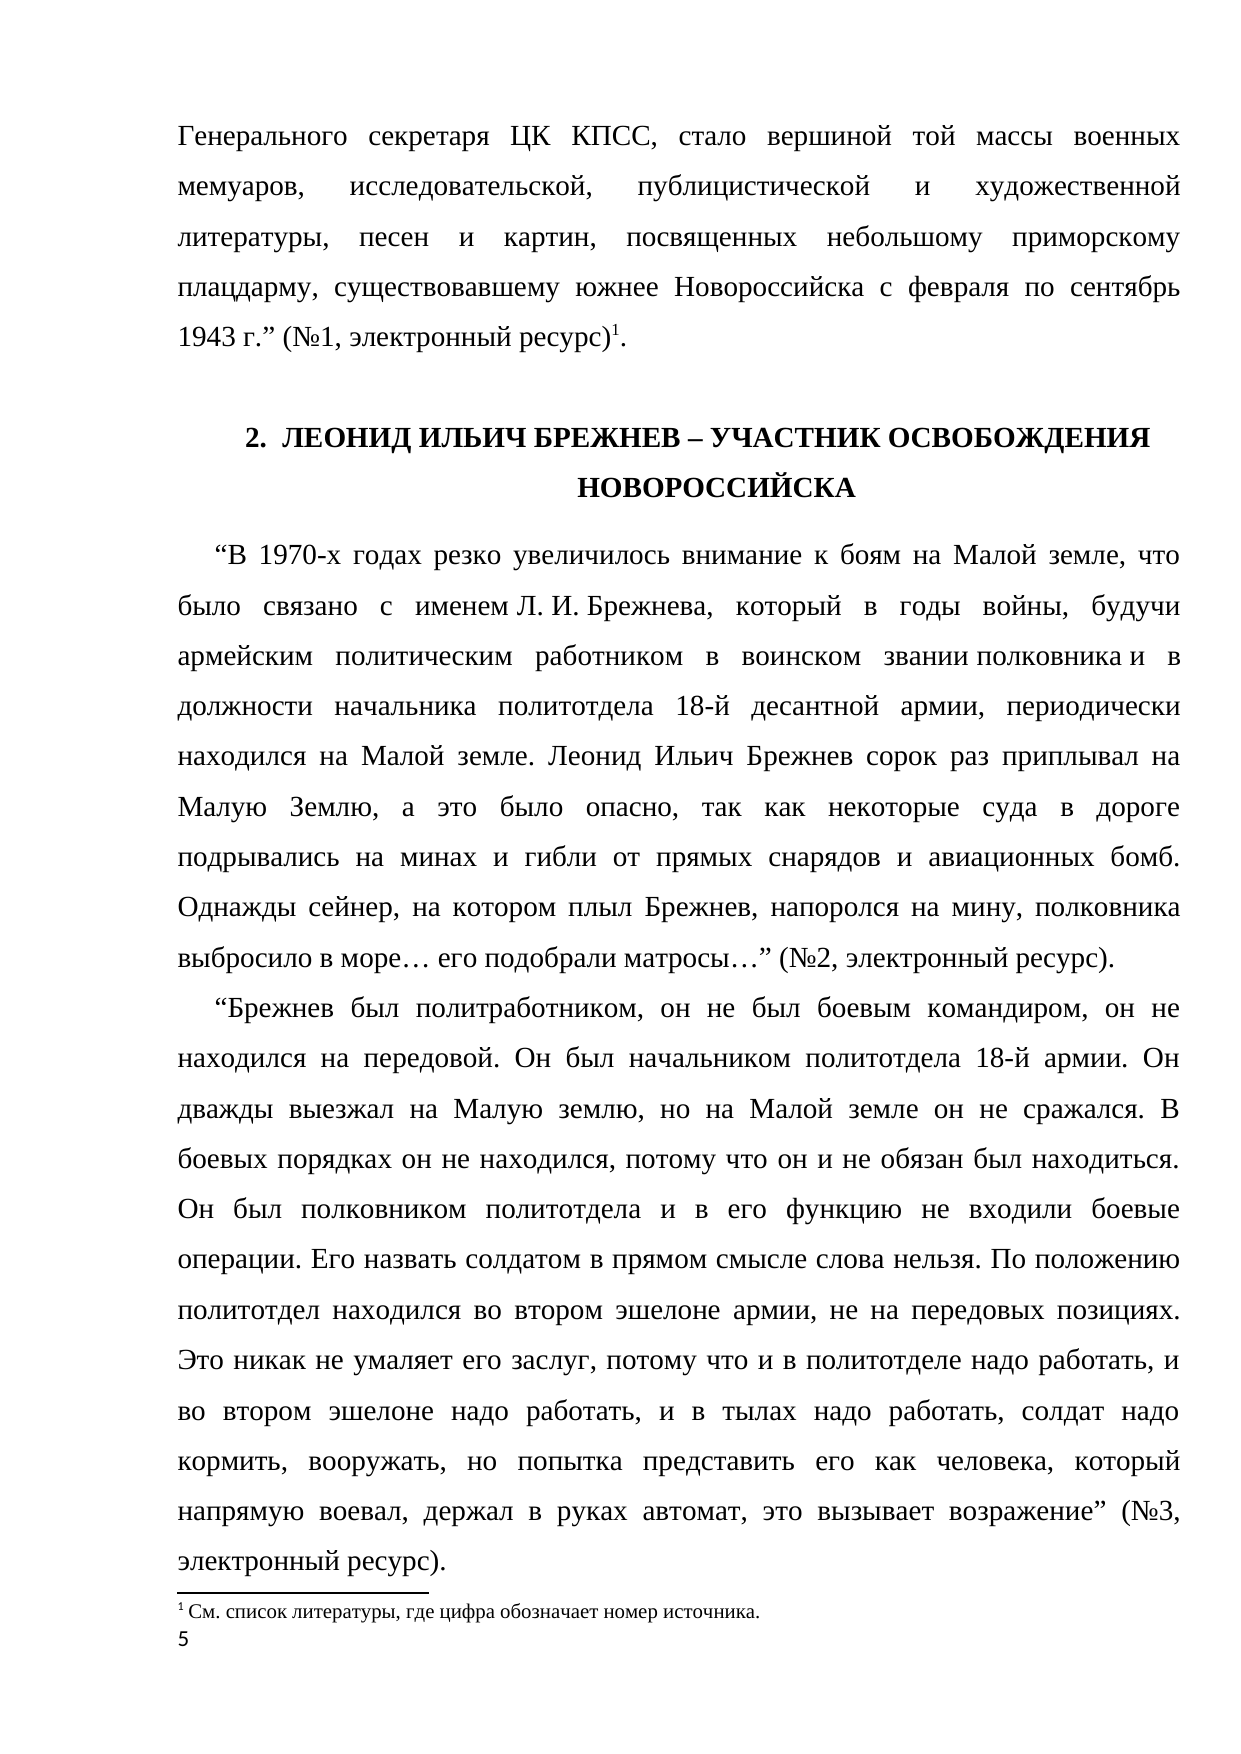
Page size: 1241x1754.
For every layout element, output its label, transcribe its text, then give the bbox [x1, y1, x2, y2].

text “В 1970-х годах резко увеличилось внимание к боям на Малой земле, что было связано с именем Л. И. Брежнева, который в годы войны, будучи армейским политическим работником в воинском звании полковника и в должности начальника политотдела 18-й десантной армии, периодически находился на Малой земле. Леонид Ильич Брежнев сорок раз приплывал на Малую Землю, а это было опасно, так как некоторые суда в дороге подрывались на минах и гибли от прямых снарядов и авиационных бомб. Однажды сейнер, на котором плыл Брежнев, напоролся на мину, полковника выбросило в море… его подобрали матросы…” (№2, электронный ресурс). [177, 537, 1181, 973]
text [177, 118, 1181, 353]
text “Брежнев был политработником, он не был боевым командиром, он не находился на передовой. Он был начальником политотдела 18-й армии. Он дважды выезжал на Малую землю, но на Малой земле он не сражался. В боевых порядках он не находился, потому что он и не обязан был находиться. Он был полковником политотдела и в его функцию не входили боевые операции. Его назвать солдатом в прямом смысле слова нельзя. По положению политотдел находился во втором эшелоне армии, не на передовых позициях. Это никак не умаляет его заслуг, потому что и в политотделе надо работать, и во втором эшелоне надо работать, и в тылах надо работать, солдат надо кормить, вооружать, но попытка представить его как человека, который напрямую воевал, держал в руках автомат, это вызывает возражение” (№3, электронный ресурс). [177, 990, 1181, 1577]
list ЛЕОНИД ИЛЬИЧ Брежнев – участник освобождения Новороссийска [214, 420, 1181, 504]
